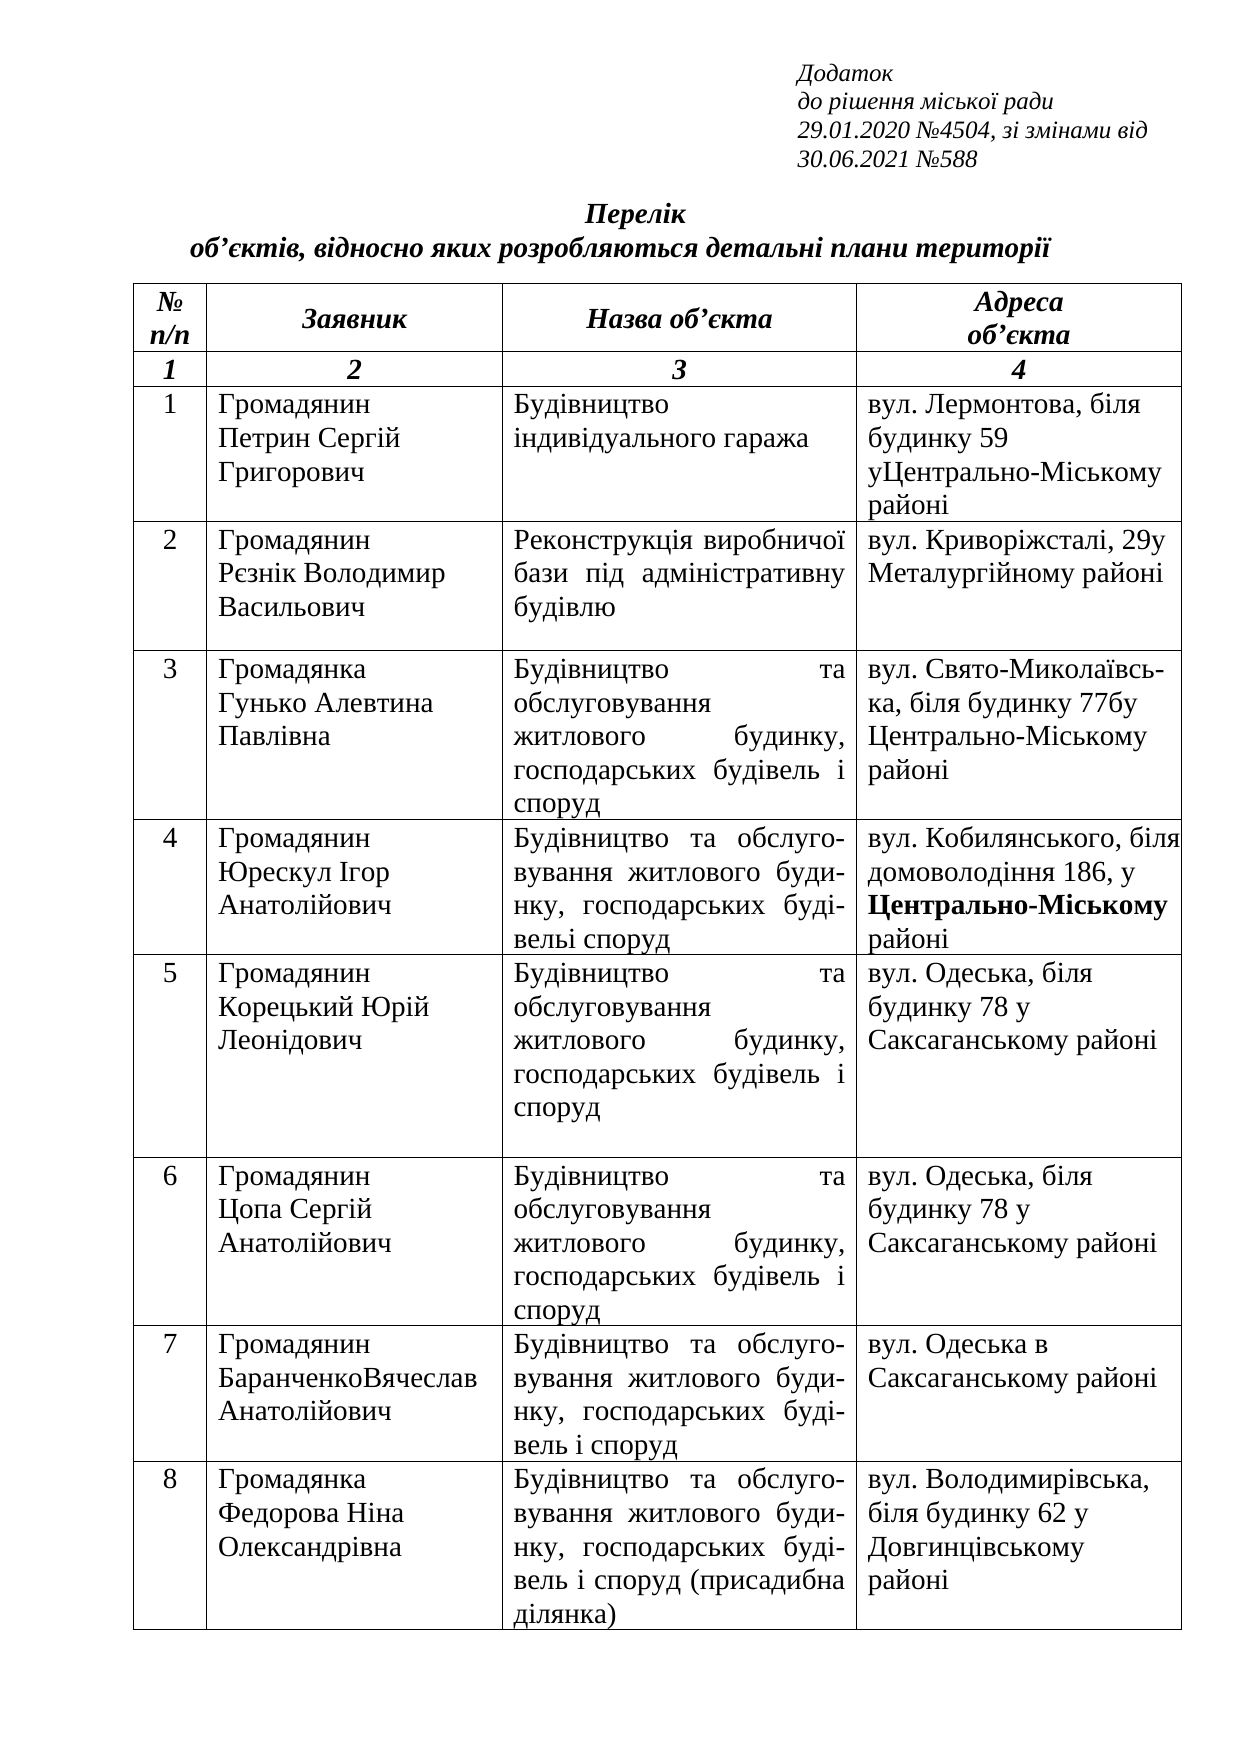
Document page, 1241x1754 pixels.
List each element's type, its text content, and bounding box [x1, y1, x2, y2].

table_cell 1 [134, 352, 206, 386]
table_cell Громадянин Цопа Сергій Анатолійович [207, 1158, 502, 1325]
text об’єктів, відносно яких розробляються детальні плани території [89, 230, 1152, 264]
table_cell 2 [134, 522, 206, 650]
table_cell 7 [134, 1326, 206, 1461]
table_cell вул. Одеська в Саксаганському районі [857, 1326, 1181, 1461]
table_cell 1 [134, 387, 206, 521]
table_cell вул. Лермонтова, біля будинку 59 уЦентрально-Міському районі [857, 387, 1181, 521]
table_cell Будівництво та обслуговування житлового будинку, господарських будівель і споруд [503, 955, 856, 1157]
table_cell вул. Криворіжсталі, 29у Металургійному районі [857, 522, 1181, 650]
table_cell 6 [134, 1158, 206, 1325]
table_cell Громадянка Гунько Алевтина Павлівна [207, 651, 502, 819]
table_cell Громадянин Рєзнік Володимир Васильович [207, 522, 502, 650]
table_cell вул. Кобилянського, біля домоволодіння 186, у Центрально-Міському районі [857, 820, 1181, 954]
table_cell Реконструкція виробничої бази під адміністративну будівлю [503, 522, 856, 650]
table_cell Будівництво та обслуго-вування житлового буди-нку, господарських буді-вель і споруд [503, 1326, 856, 1461]
table_cell Будівництво та обслуговування житлового будинку, господарських будівель і споруд [503, 1158, 856, 1325]
table_cell вул. Свято-Миколаївсь-ка, біля будинку 77бу Центрально-Міському районі [857, 651, 1181, 819]
table_cell 4 [134, 820, 206, 954]
table_header Заявник [207, 284, 502, 351]
table_cell Громадянин Петрин Сергій Григорович [207, 387, 502, 521]
table_cell Будівництво та обслуго-вування житлового буди-нку, господарських буді-вельі споруд [503, 820, 856, 954]
table_cell 4 [857, 352, 1181, 386]
table_cell вул. Володимирівська, біля будинку 62 у Довгинцівському районі [857, 1462, 1181, 1629]
table_cell 3 [503, 352, 856, 386]
text 30.06.2021 №588 [797, 144, 1152, 173]
table_cell Громадянин Юрескул Ігор Анатолійович [207, 820, 502, 954]
table_cell 3 [134, 651, 206, 819]
table_cell Будівництво індивідуального гаража [503, 387, 856, 521]
table_header Адреса об’єкта [857, 284, 1181, 351]
table_cell Громадянин БаранченкоВячеслав Анатолійович [207, 1326, 502, 1461]
text Перелік [118, 197, 1152, 230]
table_cell Будівництво та обслуговування житлового будинку, господарських будівель і споруд [503, 651, 856, 819]
table_header Назва об’єкта [503, 284, 856, 351]
table_header № п/п [134, 284, 206, 351]
table_cell 2 [207, 352, 502, 386]
text Додаток [118, 58, 1152, 86]
table_cell Громадянин Корецький Юрій Леонідович [207, 955, 502, 1157]
table_cell Будівництво та обслуго-вування житлового буди-нку, господарських буді-вель і споруд (присадибна ділянка) [503, 1462, 856, 1629]
table_cell вул. Одеська, біля будинку 78 у Саксаганському районі [857, 955, 1181, 1157]
table_cell вул. Одеська, біля будинку 78 у Саксаганському районі [857, 1158, 1181, 1325]
text 29.01.2020 №4504, зі змінами від [797, 115, 1152, 144]
table_cell 8 [134, 1462, 206, 1629]
table_cell Громадянка Федорова Ніна Олександрівна [207, 1462, 502, 1629]
table_cell 5 [134, 955, 206, 1157]
text до рішення міської ради [89, 86, 1181, 115]
